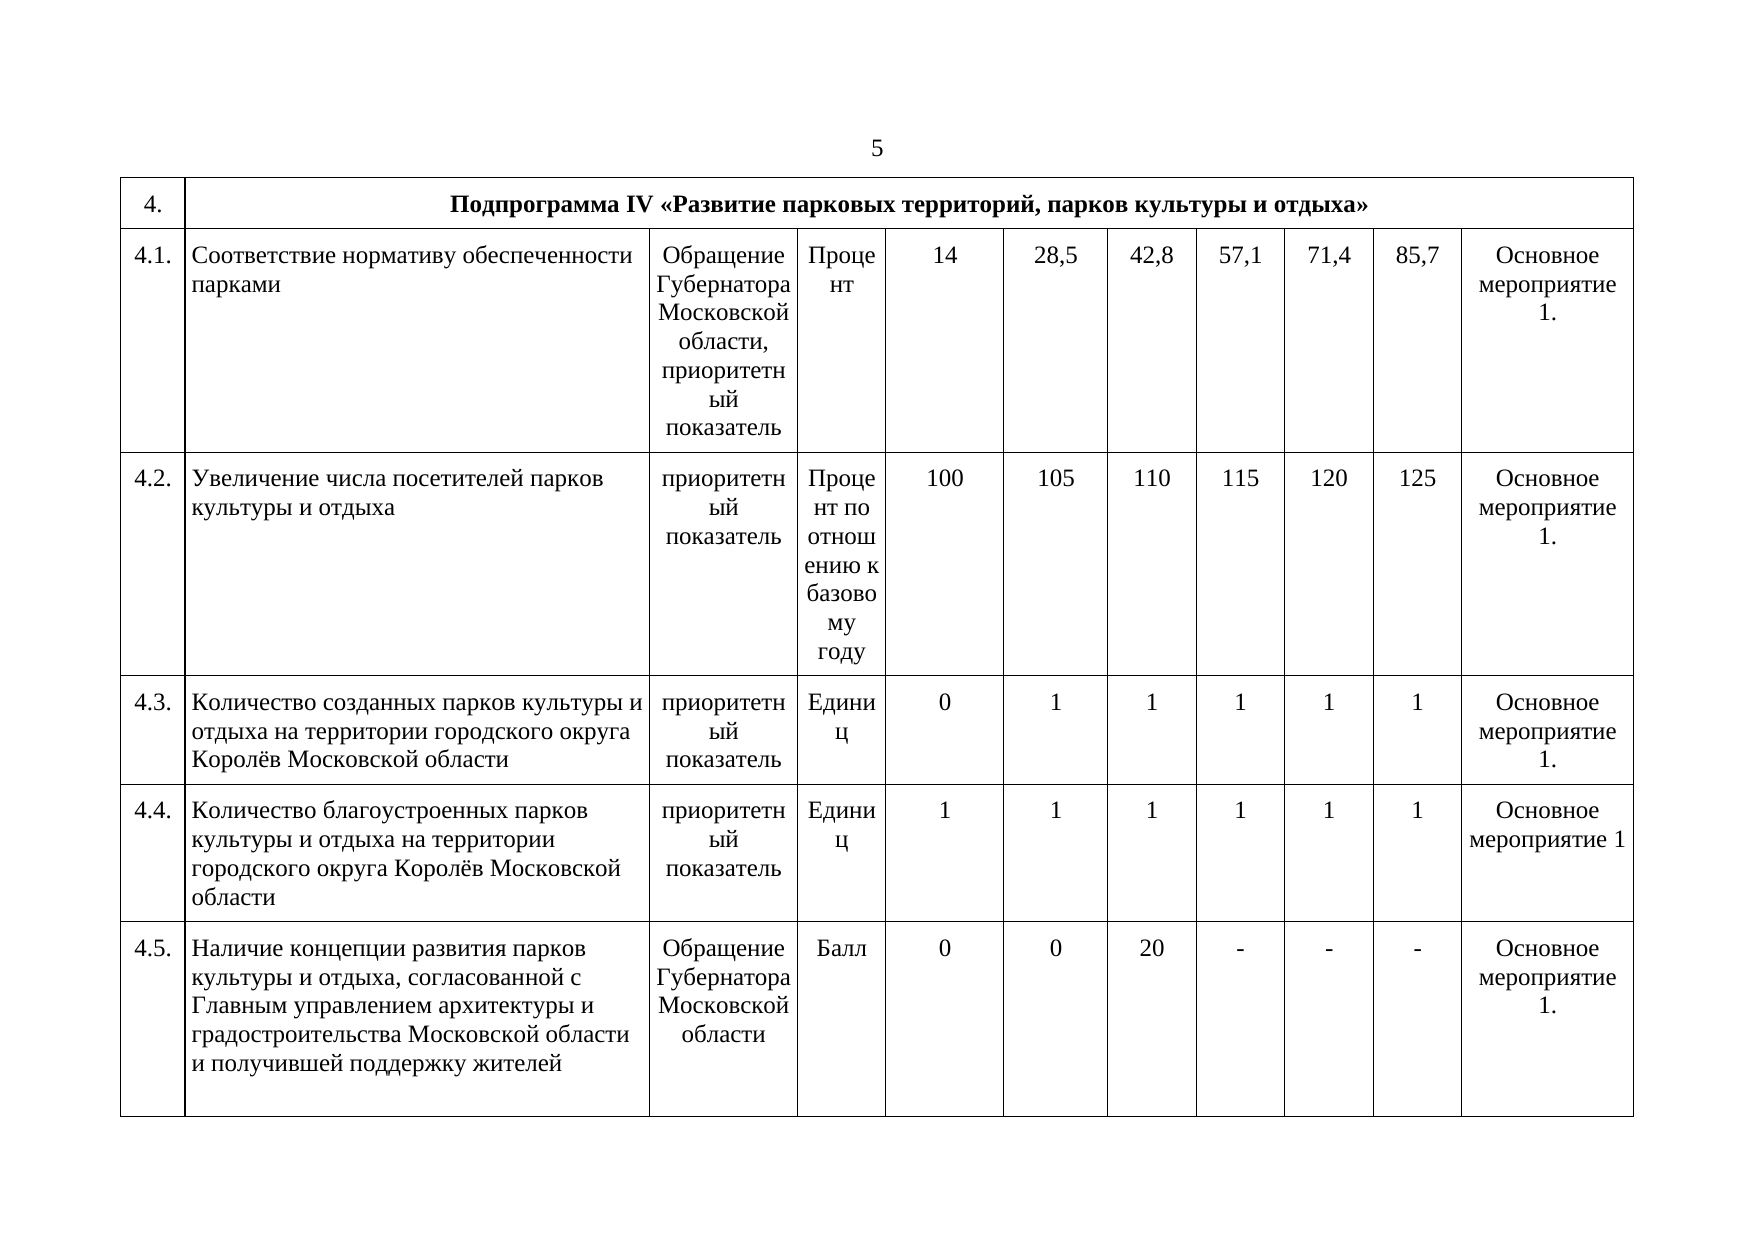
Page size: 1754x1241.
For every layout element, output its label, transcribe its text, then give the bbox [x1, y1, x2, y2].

table_cell Обращение Губернатора Московской области [650, 922, 797, 1116]
table_cell Основное мероприятие 1. [1462, 676, 1633, 784]
table_cell 100 [886, 453, 1003, 675]
table_cell 1 [1285, 676, 1373, 784]
table_cell Количество благоустроенных парков культуры и отдыха на территории городского округа Королёв Московской области [186, 785, 649, 921]
table_cell приоритетный показатель [650, 676, 797, 784]
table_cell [650, 229, 797, 452]
table_cell 42,8 [1108, 229, 1196, 452]
table_cell Основное мероприятие 1 [1462, 785, 1633, 921]
table_cell 110 [1108, 453, 1196, 675]
table_cell 1 [1108, 785, 1196, 921]
table_cell 1 [1197, 676, 1284, 784]
table_cell 4. [121, 178, 184, 228]
table_cell Единиц [798, 676, 885, 784]
table_cell Основное мероприятие 1. [1462, 229, 1633, 452]
table_cell Единиц [798, 785, 885, 921]
table_cell - [1197, 922, 1284, 1116]
table_cell Основное мероприятие 1. [1462, 453, 1633, 675]
table_cell 20 [1108, 922, 1196, 1116]
table_cell Процент [798, 229, 885, 452]
table_cell 1 [1004, 676, 1107, 784]
table_cell 1 [1108, 676, 1196, 784]
table_cell Процент по отношению к базовому году [798, 453, 885, 675]
table_cell 4.1. [121, 229, 184, 452]
table_cell 0 [886, 922, 1003, 1116]
table_cell 1 [1374, 785, 1461, 921]
table_cell Основное мероприятие 1. [1462, 922, 1633, 1116]
table_cell 14 [886, 229, 1003, 452]
table_cell 1 [1197, 785, 1284, 921]
table_cell 4.3. [121, 676, 184, 784]
table_cell 1 [1285, 785, 1373, 921]
table_cell 4.2. [121, 453, 184, 675]
table_cell 4.5. [121, 922, 184, 1116]
table_cell Количество созданных парков культуры и отдыха на территории городского округа Королёв Московской области [186, 676, 649, 784]
table_cell 85,7 [1374, 229, 1461, 452]
table_cell 28,5 [1004, 229, 1107, 452]
table_cell 57,1 [1197, 229, 1284, 452]
table_cell - [1374, 922, 1461, 1116]
table_cell приоритетный показатель [650, 453, 797, 675]
table_cell Наличие концепции развития парков культуры и отдыха, согласованной с Главным управлением архитектуры и градостроительства Московской области и получившей поддержку жителей [186, 922, 649, 1116]
table_cell приоритетный показатель [650, 785, 797, 921]
table_cell Соответствие нормативу обеспеченности парками [186, 229, 649, 452]
table_cell 1 [1004, 785, 1107, 921]
table_cell 1 [1374, 676, 1461, 784]
table_cell Увеличение числа посетителей парков культуры и отдыха [186, 453, 649, 675]
table_cell 120 [1285, 453, 1373, 675]
table_cell 4.4. [121, 785, 184, 921]
table_cell 0 [886, 676, 1003, 784]
table_cell 71,4 [1285, 229, 1373, 452]
table_cell 0 [1004, 922, 1107, 1116]
table_cell 115 [1197, 453, 1284, 675]
table_cell - [1285, 922, 1373, 1116]
table_cell 105 [1004, 453, 1107, 675]
table_cell 125 [1374, 453, 1461, 675]
table_cell Балл [798, 922, 885, 1116]
table_cell 1 [886, 785, 1003, 921]
table_cell Подпрограмма IV «Развитие парковых территорий, парков культуры и отдыха» [186, 178, 1633, 228]
